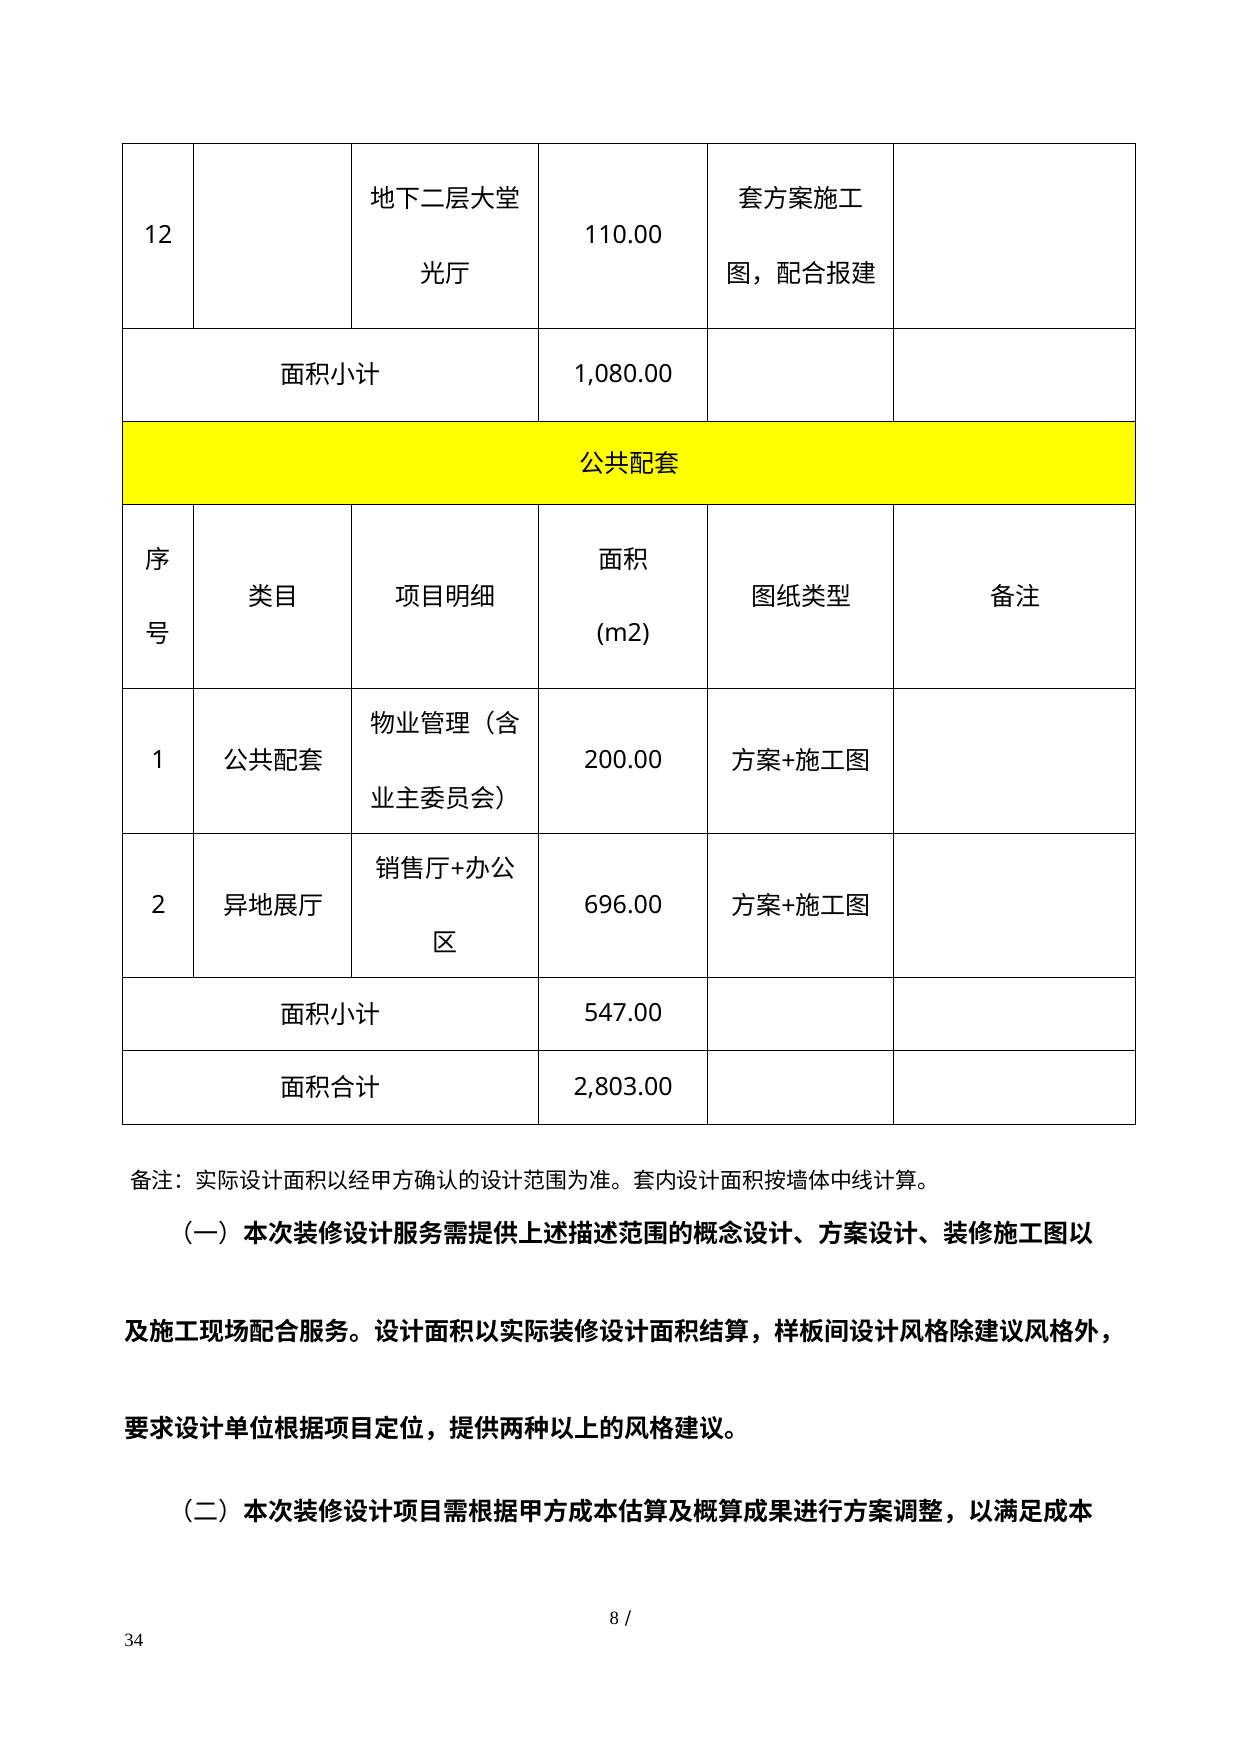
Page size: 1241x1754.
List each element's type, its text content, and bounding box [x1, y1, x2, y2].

table_cell 套方案施工图，配合报建 [708, 144, 893, 327]
table_cell [894, 1051, 1135, 1123]
table_cell 面积小计 [123, 978, 538, 1050]
table_cell 物业管理（含业主委员会） [352, 689, 538, 833]
table_cell 方案+施工图 [708, 689, 893, 833]
table_cell 异地展厅 [194, 834, 351, 977]
table_cell 序号 [123, 505, 193, 688]
table_cell 12 [123, 144, 193, 327]
table_cell 547.00 [539, 978, 707, 1050]
table_cell 类目 [194, 505, 351, 688]
table_cell 2 [123, 834, 193, 977]
table_cell 公共配套 [123, 422, 1135, 504]
table_cell 110.00 [539, 144, 707, 327]
table_cell [894, 329, 1135, 421]
table_cell 销售厅+办公区 [352, 834, 538, 977]
table_cell 公共配套 [194, 689, 351, 833]
table_cell 项目明细 [352, 505, 538, 688]
text 备注：实际设计面积以经甲方确认的设计范围为准。套内设计面积按墙体中线计算。 [124, 1162, 1116, 1195]
table_cell 面积 (m2) [539, 505, 707, 688]
table_cell [894, 834, 1135, 977]
table_cell 地下二层大堂光厅 [352, 144, 538, 327]
table_cell [894, 689, 1135, 833]
table_cell 2,803.00 [539, 1051, 707, 1123]
table_cell [708, 329, 893, 421]
table_cell 696.00 [539, 834, 707, 977]
table_cell 面积小计 [123, 329, 538, 421]
table_cell 200.00 [539, 689, 707, 833]
table_cell 1,080.00 [539, 329, 707, 421]
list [124, 1477, 1116, 1542]
table_cell [894, 978, 1135, 1050]
table_cell 图纸类型 [708, 505, 893, 688]
table_cell 面积合计 [123, 1051, 538, 1123]
table_cell 1 [123, 689, 193, 833]
table_cell [708, 978, 893, 1050]
table_cell 方案+施工图 [708, 834, 893, 977]
table_cell 备注 [894, 505, 1135, 688]
list 本次装修设计服务需提供上述描述范围的概念设计、方案设计、装修施工图以及施工现场配合服务。设计面积以实际装修设计面积结算，样板间设计风格除建议风格外，要求设计单位根据项目定位，提供两种以上的风格建议。 [124, 1199, 1116, 1459]
table_cell [708, 1051, 893, 1123]
